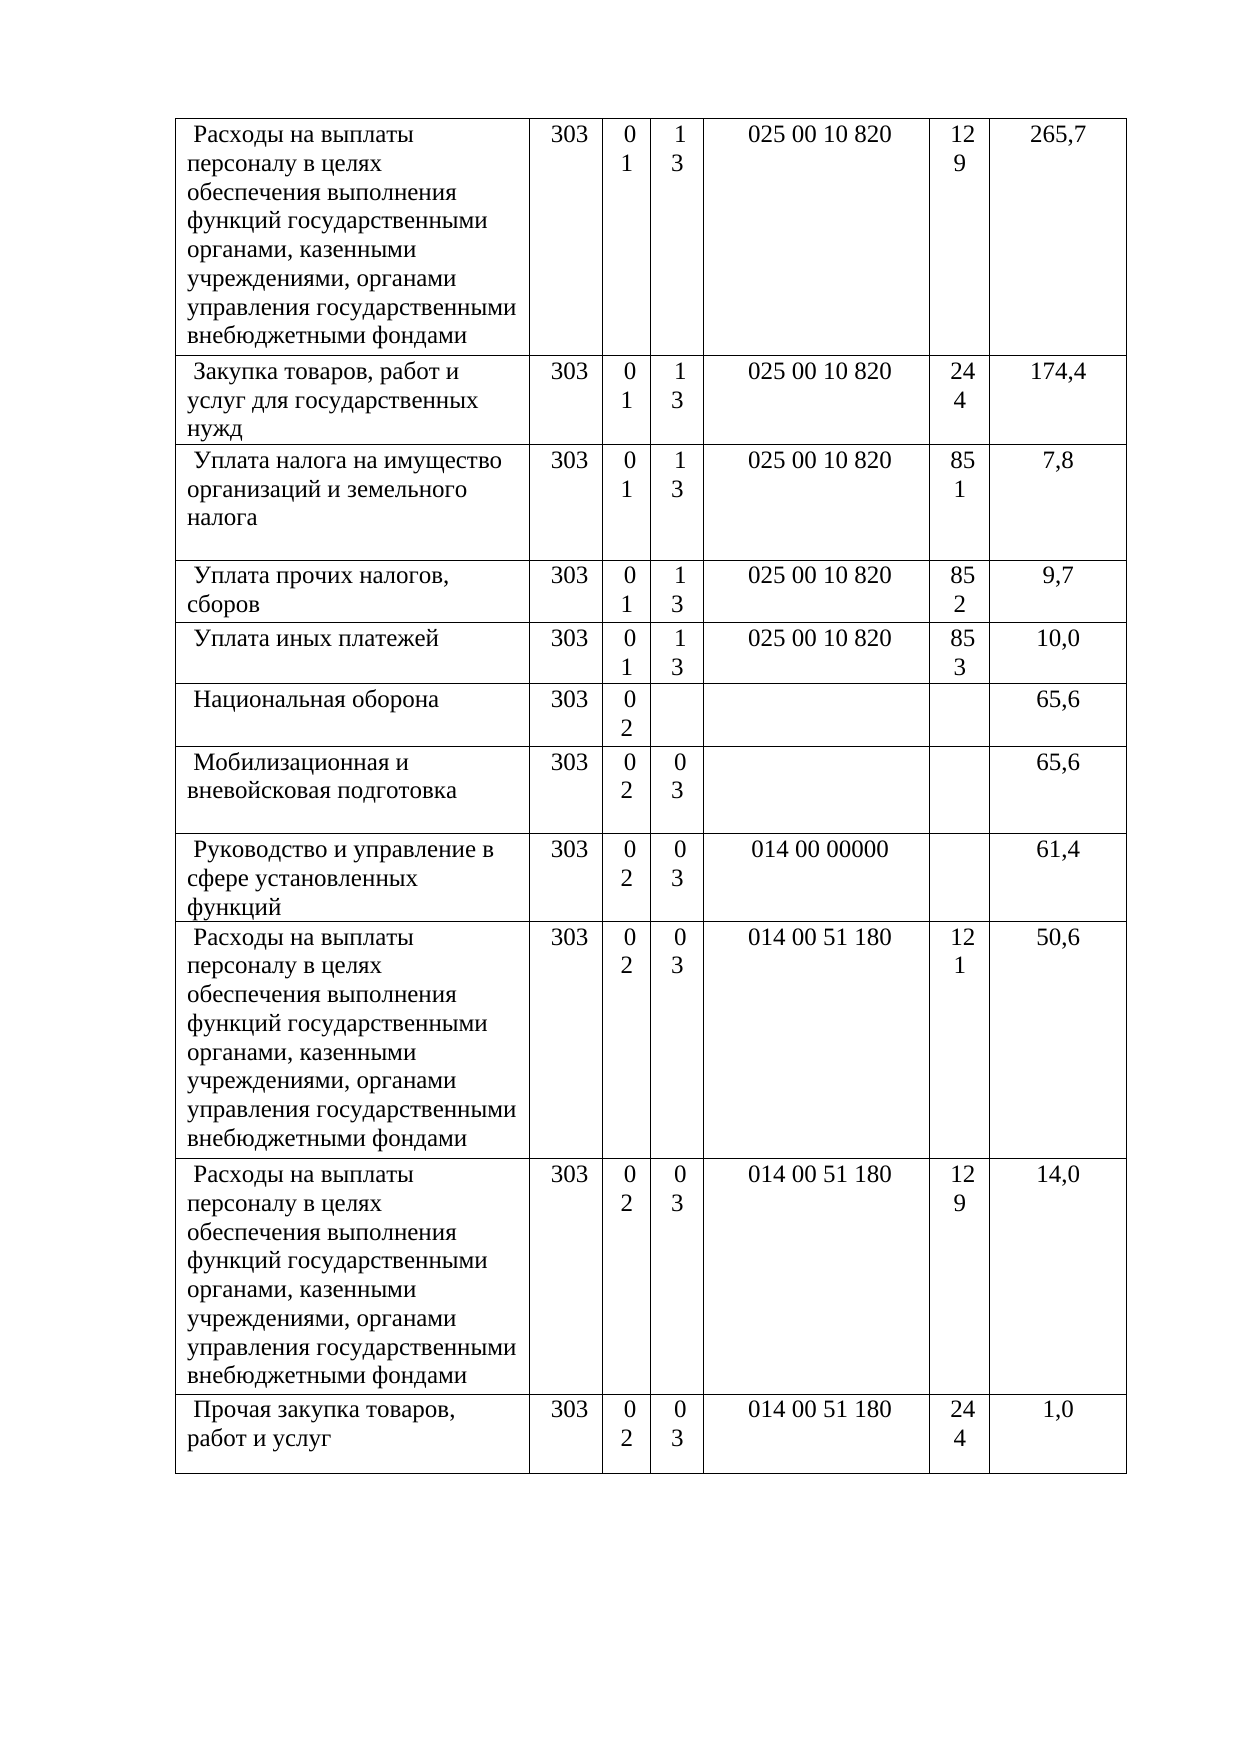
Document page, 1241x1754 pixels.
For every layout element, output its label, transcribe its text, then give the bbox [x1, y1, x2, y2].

table_cell 851 [930, 445, 989, 559]
table_cell Национальная оборона [176, 684, 529, 746]
table_cell 303 [530, 623, 602, 683]
table_cell 303 [530, 119, 602, 355]
table_cell [651, 684, 703, 746]
table_cell 03 [651, 1395, 703, 1473]
table_cell 244 [930, 356, 989, 444]
table_cell 244 [930, 1395, 989, 1473]
table_cell 9,7 [990, 561, 1126, 622]
table_cell 61,4 [990, 834, 1126, 921]
table_cell 025 00 10 820 [704, 119, 929, 355]
table_cell 02 [603, 684, 650, 746]
table_cell 025 00 10 820 [704, 561, 929, 622]
table_cell 01 [603, 561, 650, 622]
table_cell 303 [530, 684, 602, 746]
table_cell 174,4 [990, 356, 1126, 444]
table_cell 014 00 51 180 [704, 1159, 929, 1393]
table_cell 65,6 [990, 747, 1126, 833]
table_cell 13 [651, 561, 703, 622]
table_cell 01 [603, 445, 650, 559]
table_cell [930, 834, 989, 921]
table_cell 50,6 [990, 922, 1126, 1158]
table_cell 852 [930, 561, 989, 622]
table_cell 014 00 51 180 [704, 1395, 929, 1473]
table_cell 03 [651, 834, 703, 921]
table_cell 025 00 10 820 [704, 445, 929, 559]
table_cell 10,0 [990, 623, 1126, 683]
table_cell 025 00 10 820 [704, 623, 929, 683]
table_cell 303 [530, 747, 602, 833]
table_cell 014 00 00000 [704, 834, 929, 921]
table_cell 025 00 10 820 [704, 356, 929, 444]
table_cell 303 [530, 1395, 602, 1473]
table_cell 13 [651, 623, 703, 683]
table_cell 129 [930, 1159, 989, 1393]
table_cell 1,0 [990, 1395, 1126, 1473]
table_cell Уплата налога на имущество организаций и земельного налога [176, 445, 529, 559]
table_cell [704, 684, 929, 746]
table_cell 14,0 [990, 1159, 1126, 1393]
table_cell 02 [603, 1159, 650, 1393]
table_cell Закупка товаров, работ и услуг для государственных нужд [176, 356, 529, 444]
table_cell Мобилизационная и вневойсковая подготовка [176, 747, 529, 833]
table_cell 01 [603, 623, 650, 683]
table_cell 303 [530, 834, 602, 921]
table_cell 13 [651, 445, 703, 559]
table_cell 02 [603, 922, 650, 1158]
table_cell Прочая закупка товаров, работ и услуг [176, 1395, 529, 1473]
table_cell 13 [651, 119, 703, 355]
table_cell 303 [530, 1159, 602, 1393]
table_cell 7,8 [990, 445, 1126, 559]
table_cell 853 [930, 623, 989, 683]
table_cell 03 [651, 922, 703, 1158]
table_cell 01 [603, 119, 650, 355]
table_cell 303 [530, 445, 602, 559]
table_cell [930, 747, 989, 833]
table_cell 02 [603, 1395, 650, 1473]
table_cell 121 [930, 922, 989, 1158]
table_cell 03 [651, 1159, 703, 1393]
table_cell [176, 119, 529, 355]
table_cell 02 [603, 747, 650, 833]
table_cell 13 [651, 356, 703, 444]
table_cell 303 [530, 356, 602, 444]
table_cell Руководство и управление в сфере установленных функций [176, 834, 529, 921]
table_cell 03 [651, 747, 703, 833]
table_cell 303 [530, 922, 602, 1158]
table_cell 65,6 [990, 684, 1126, 746]
table_cell [930, 684, 989, 746]
table_cell 129 [930, 119, 989, 355]
table_cell 303 [530, 561, 602, 622]
table_cell 02 [603, 834, 650, 921]
table_cell 014 00 51 180 [704, 922, 929, 1158]
table_cell 265,7 [990, 119, 1126, 355]
table_cell 01 [603, 356, 650, 444]
table_cell Уплата иных платежей [176, 623, 529, 683]
table_cell Уплата прочих налогов, сборов [176, 561, 529, 622]
table_cell [704, 747, 929, 833]
